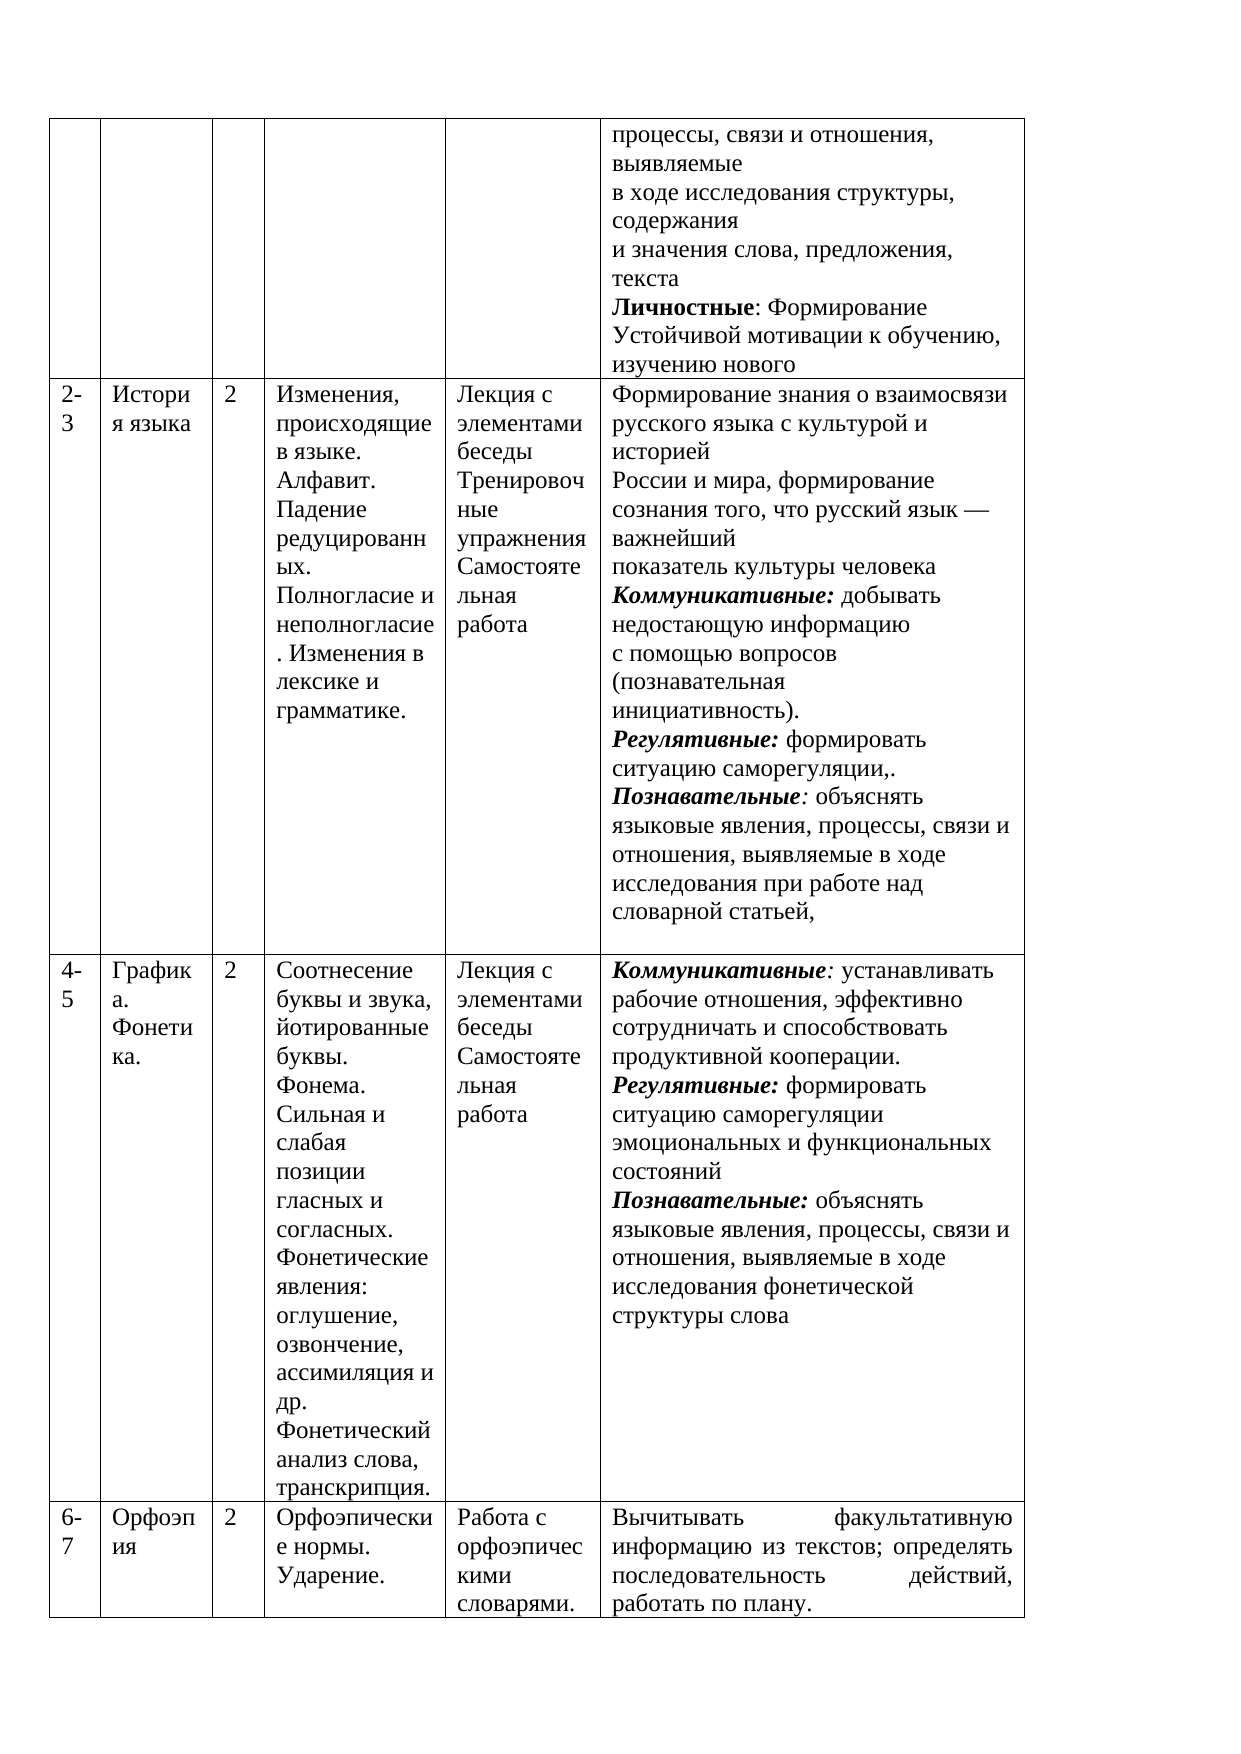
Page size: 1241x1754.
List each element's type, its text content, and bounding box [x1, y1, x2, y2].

table_cell Коммуникативные: устанавливать рабочие отношения, эффективно сотрудничать и способствовать продуктивной кооперации. Регулятивные: формировать ситуацию саморегуляции эмоциональных и функциональных состояний Познавательные: объяснять языковые явления, процессы, связи и отношения, выявляемые в ходе исследования фонетической структуры слова [601, 955, 1024, 1501]
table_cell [265, 1502, 445, 1617]
table_cell Формирование знания о взаимосвязи русского языка с культурой и историей России и мира, формирование сознания того, что русский язык — важнейший показатель культуры человека Коммуникативные: добывать недостающую информацию с помощью вопросов (познавательная инициативность). Регулятивные: формировать ситуацию саморегуляции,. Познавательные: объяснять языковые явления, процессы, связи и отношения, выявляемые в ходе исследования при работе над словарной статьей, [601, 379, 1024, 954]
table_cell История языка [101, 379, 212, 954]
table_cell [101, 119, 212, 378]
table_cell 6-7 [50, 1502, 100, 1617]
table_cell 1 [213, 119, 264, 378]
table_cell 2-3 [50, 379, 100, 954]
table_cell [265, 119, 445, 378]
table_cell Орфоэпия [101, 1502, 212, 1617]
table_cell 2 [213, 379, 264, 954]
table_cell Соотнесение буквы и звука, йотированные буквы. Фонема. Сильная и слабая позиции гласных и согласных. Фонетические явления: оглушение, озвончение, ассимиляция и др. Фонетический анализ слова, транскрипция. [265, 955, 445, 1501]
table_cell Лекция с элементами беседы Самостоятельная работа [446, 955, 600, 1501]
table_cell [601, 1502, 1024, 1617]
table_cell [446, 1502, 600, 1617]
table_cell Лекция с элементами беседы Тренировочные упражнения Самостоятельная работа [446, 379, 600, 954]
table_cell Изменения, происходящие в языке. Алфавит. Падение редуцированных. Полногласие и неполногласие. Изменения в лексике и грамматике. [265, 379, 445, 954]
table_cell 2 [213, 1502, 264, 1617]
table_cell 4-5 [50, 955, 100, 1501]
table_cell Графика. Фонетика. [101, 955, 212, 1501]
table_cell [446, 119, 600, 378]
table_cell 2 [213, 955, 264, 1501]
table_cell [601, 119, 1024, 378]
table_cell 1 [50, 119, 100, 378]
